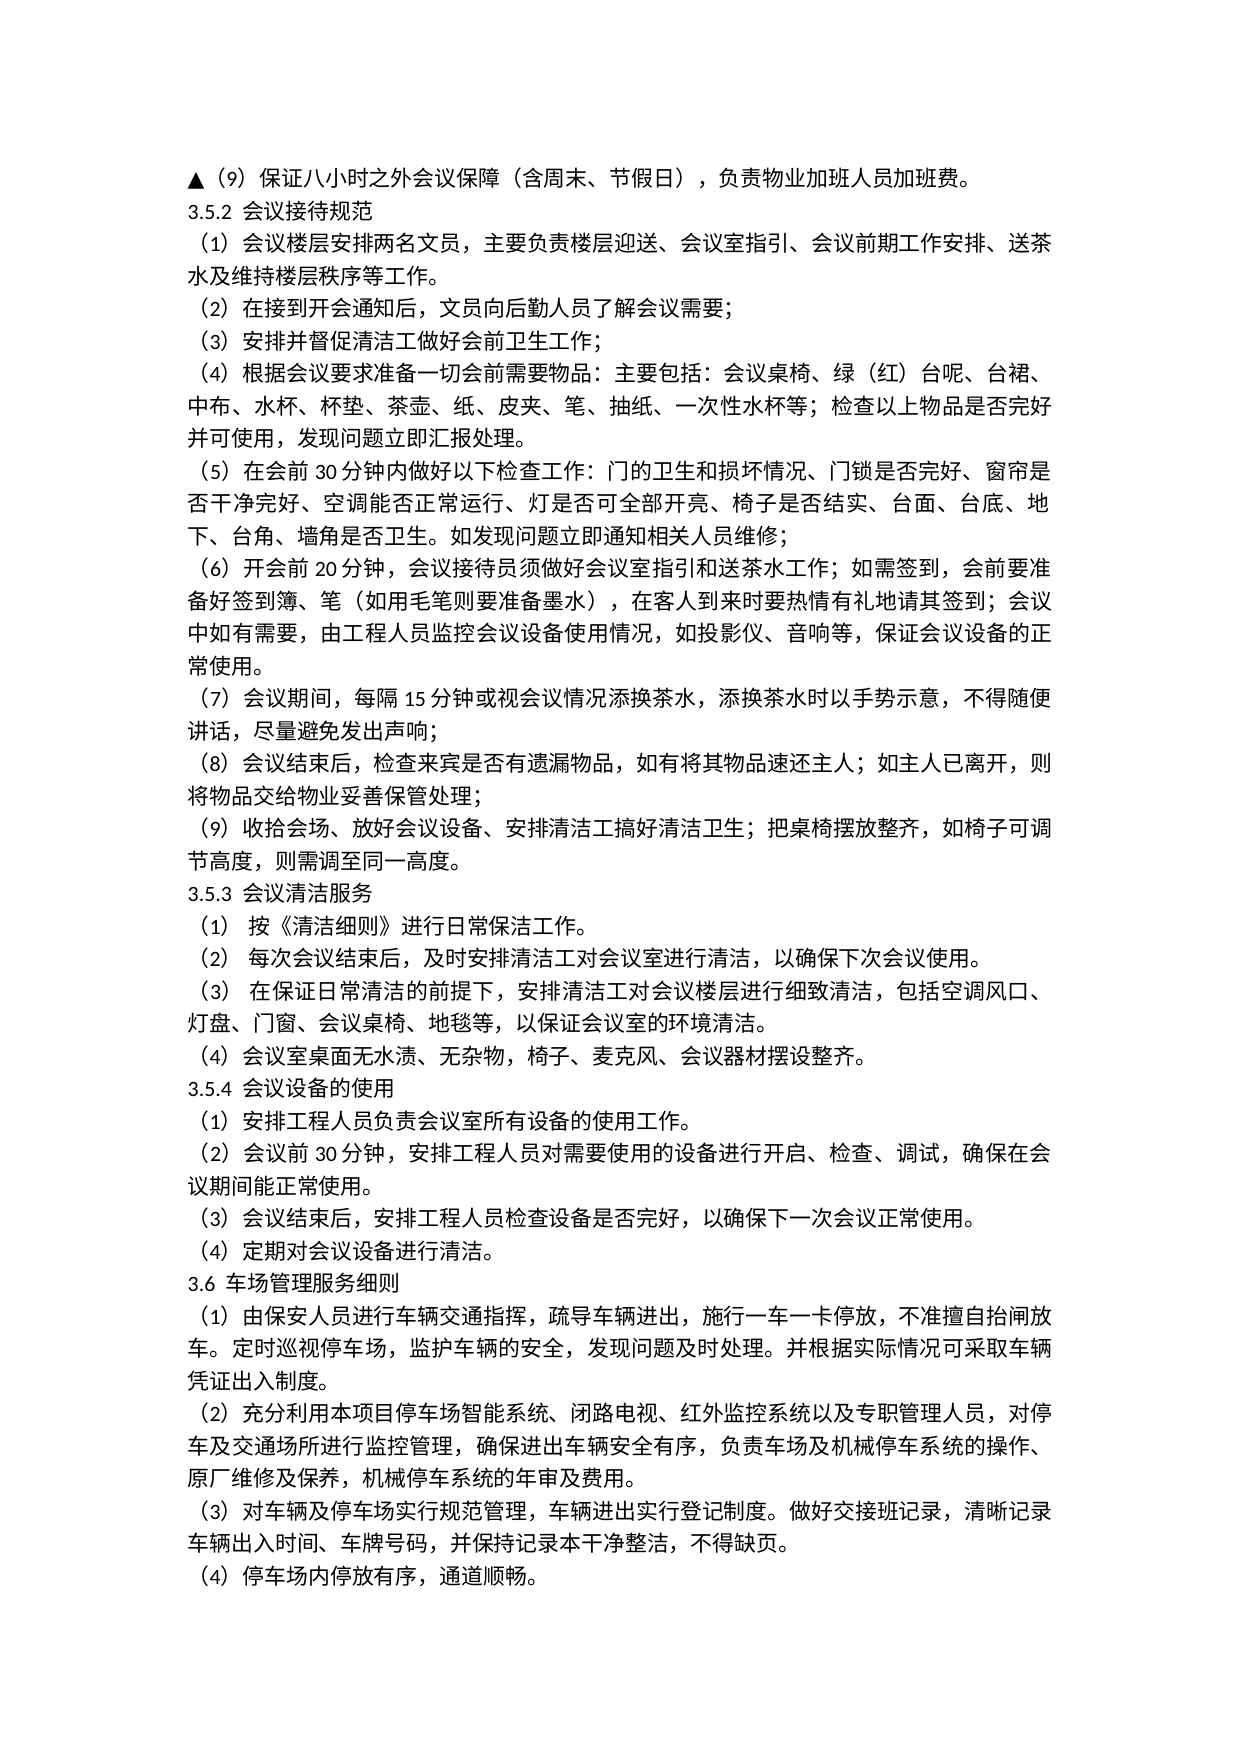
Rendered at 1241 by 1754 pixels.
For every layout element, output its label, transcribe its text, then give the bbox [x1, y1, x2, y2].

text （2） 每次会议结束后，及时安排清洁工对会议室进行清洁，以确保下次会议使用。 [187, 942, 1053, 974]
text （2）在接到开会通知后，文员向后勤人员了解会议需要； [187, 292, 1053, 324]
text （2）会议前30分钟，安排工程人员对需要使用的设备进行开启、检查、调试，确保在会议期间能正常使用。 [187, 1137, 1053, 1202]
text （9）收拾会场、放好会议设备、安排清洁工搞好清洁卫生；把桌椅摆放整齐，如椅子可调节高度，则需调至同一高度。 [187, 812, 1053, 877]
text （1）会议楼层安排两名文员，主要负责楼层迎送、会议室指引、会议前期工作安排、送茶水及维持楼层秩序等工作。 [187, 227, 1053, 292]
text （1）安排工程人员负责会议室所有设备的使用工作。 [187, 1104, 1053, 1137]
text （7）会议期间，每隔15分钟或视会议情况添换茶水，添换茶水时以手势示意，不得随便讲话，尽量避免发出声响； [187, 682, 1053, 747]
text （8）会议结束后，检查来宾是否有遗漏物品，如有将其物品速还主人；如主人已离开，则将物品交给物业妥善保管处理； [187, 747, 1053, 812]
text （6）开会前20分钟，会议接待员须做好会议室指引和送茶水工作；如需签到，会前要准备好签到簿、笔（如用毛笔则要准备墨水），在客人到来时要热情有礼地请其签到；会议中如有需要，由工程人员监控会议设备使用情况，如投影仪、音响等，保证会议设备的正常使用。 [187, 552, 1053, 682]
text （2）充分利用本项目停车场智能系统、闭路电视、红外监控系统以及专职管理人员，对停车及交通场所进行监控管理，确保进出车辆安全有序，负责车场及机械停车系统的操作、原厂维修及保养，机械停车系统的年审及费用。 [187, 1397, 1053, 1494]
text （3）安排并督促清洁工做好会前卫生工作； [187, 324, 1053, 357]
text （4）停车场内停放有序，通道顺畅。 [187, 1559, 1053, 1592]
text 3.6 车场管理服务细则 [187, 1267, 1053, 1299]
text （1）由保安人员进行车辆交通指挥，疏导车辆进出，施行一车一卡停放，不准擅自抬闸放车。定时巡视停车场，监护车辆的安全，发现问题及时处理。并根据实际情况可采取车辆凭证出入制度。 [187, 1299, 1053, 1397]
text （4）定期对会议设备进行清洁。 [187, 1234, 1053, 1267]
text 3.5.4 会议设备的使用 [187, 1072, 1053, 1104]
text （1） 按《清洁细则》进行日常保洁工作。 [187, 909, 1053, 942]
text （3）对车辆及停车场实行规范管理，车辆进出实行登记制度。做好交接班记录，清晰记录车辆出入时间、车牌号码，并保持记录本干净整洁，不得缺页。 [187, 1494, 1053, 1559]
text （5）在会前30分钟内做好以下检查工作：门的卫生和损坏情况、门锁是否完好、窗帘是否干净完好、空调能否正常运行、灯是否可全部开亮、椅子是否结实、台面、台底、地下、台角、墙角是否卫生。如发现问题立即通知相关人员维修； [187, 454, 1053, 552]
text （3） 在保证日常清洁的前提下，安排清洁工对会议楼层进行细致清洁，包括空调风口、灯盘、门窗、会议桌椅、地毯等，以保证会议室的环境清洁。 [187, 974, 1053, 1039]
text 3.5.2 会议接待规范 [187, 194, 1053, 227]
text （4）会议室桌面无水渍、无杂物，椅子、麦克风、会议器材摆设整齐。 [187, 1039, 1053, 1072]
text （4）根据会议要求准备一切会前需要物品：主要包括：会议桌椅、绿（红）台呢、台裙、中布、水杯、杯垫、茶壶、纸、皮夹、笔、抽纸、一次性水杯等；检查以上物品是否完好并可使用，发现问题立即汇报处理。 [187, 357, 1053, 454]
text 3.5.3 会议清洁服务 [187, 877, 1053, 909]
text （3）会议结束后，安排工程人员检查设备是否完好，以确保下一次会议正常使用。 [187, 1202, 1053, 1234]
text ▲（9）保证八小时之外会议保障（含周末、节假日），负责物业加班人员加班费。 [187, 162, 1053, 194]
